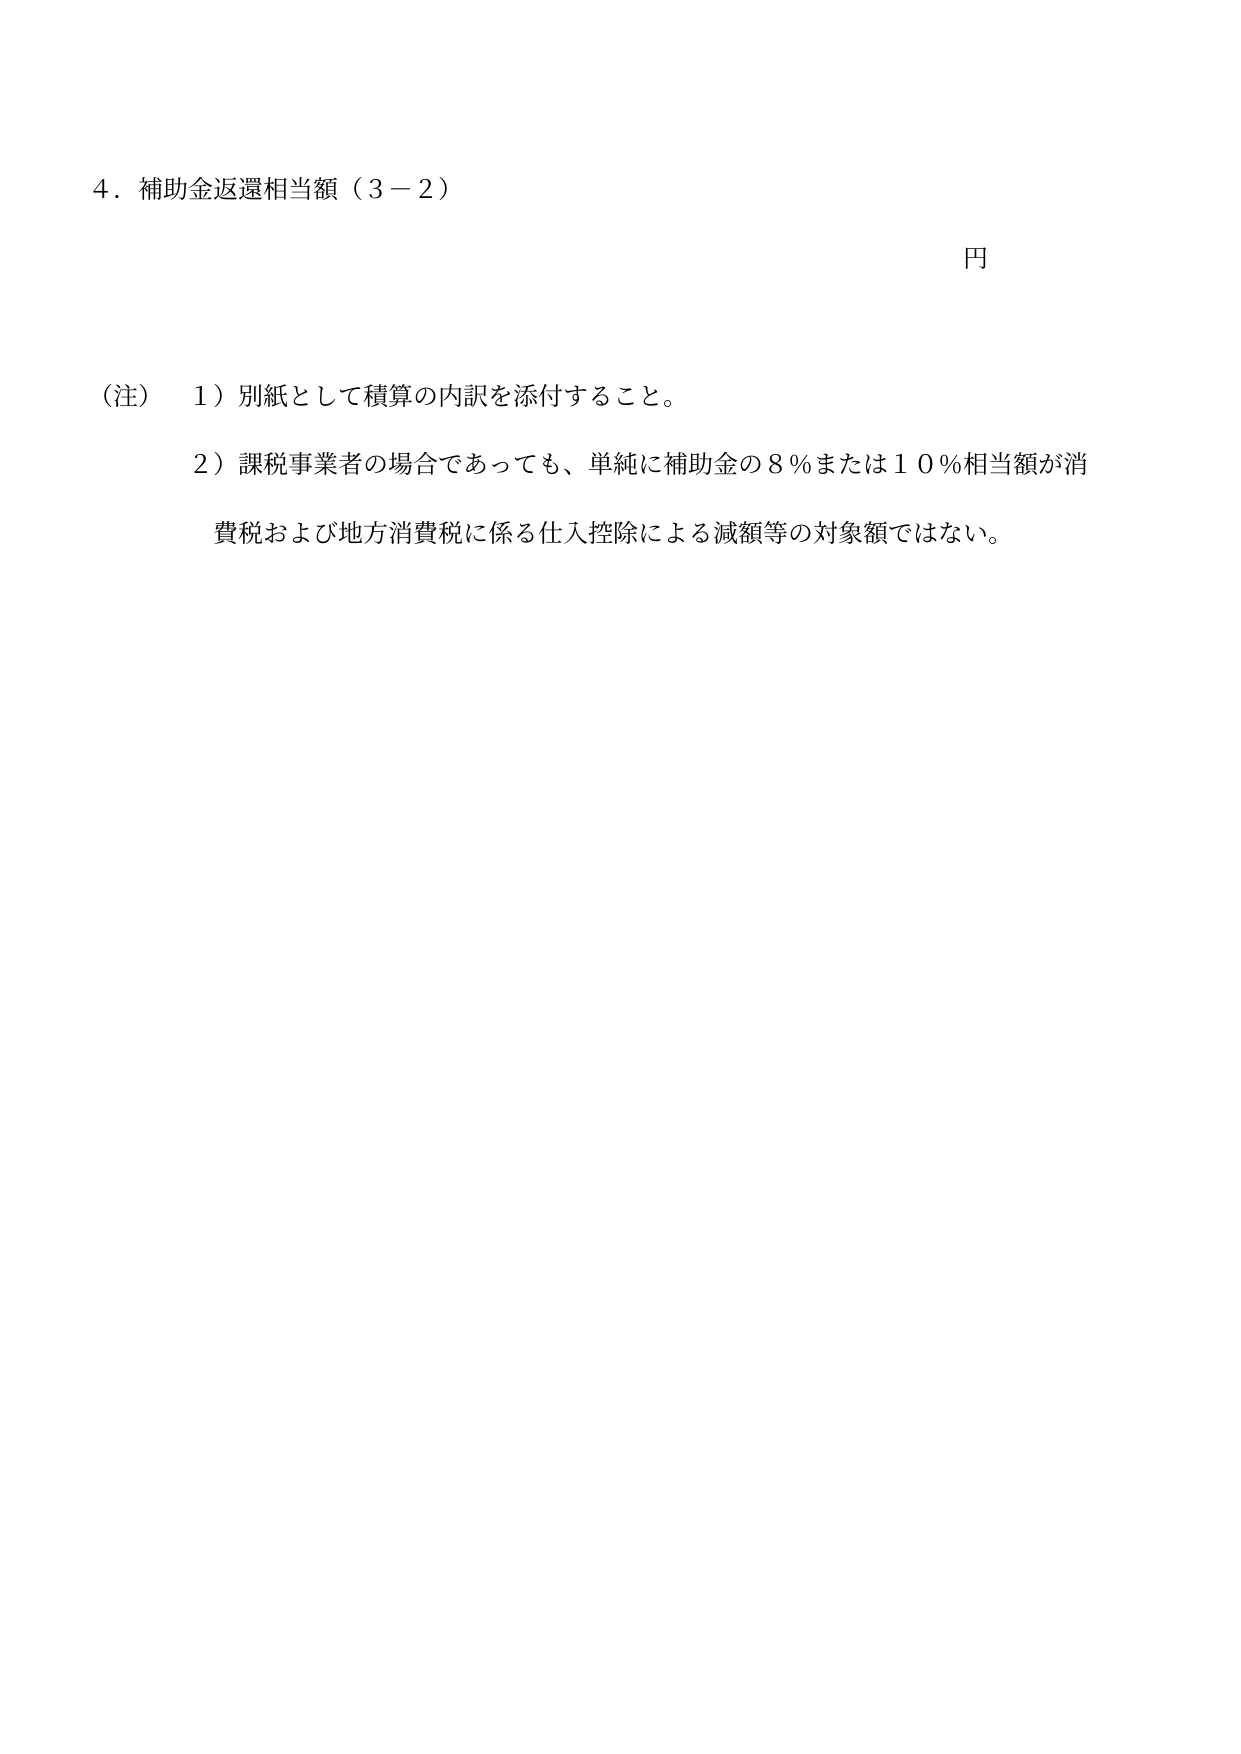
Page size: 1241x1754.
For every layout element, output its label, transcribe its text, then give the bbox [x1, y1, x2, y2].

text ４．補助金返還相当額（３－２） [89, 153, 1152, 222]
text （注） １）別紙として積算の内訳を添付すること。 [89, 360, 1152, 429]
text 円 [89, 222, 1152, 291]
text 費税および地方消費税に係る仕入控除による減額等の対象額ではない。 [89, 498, 1152, 567]
text ２）課税事業者の場合であっても、単純に補助金の８％または１０％相当額が消 [89, 429, 1152, 498]
